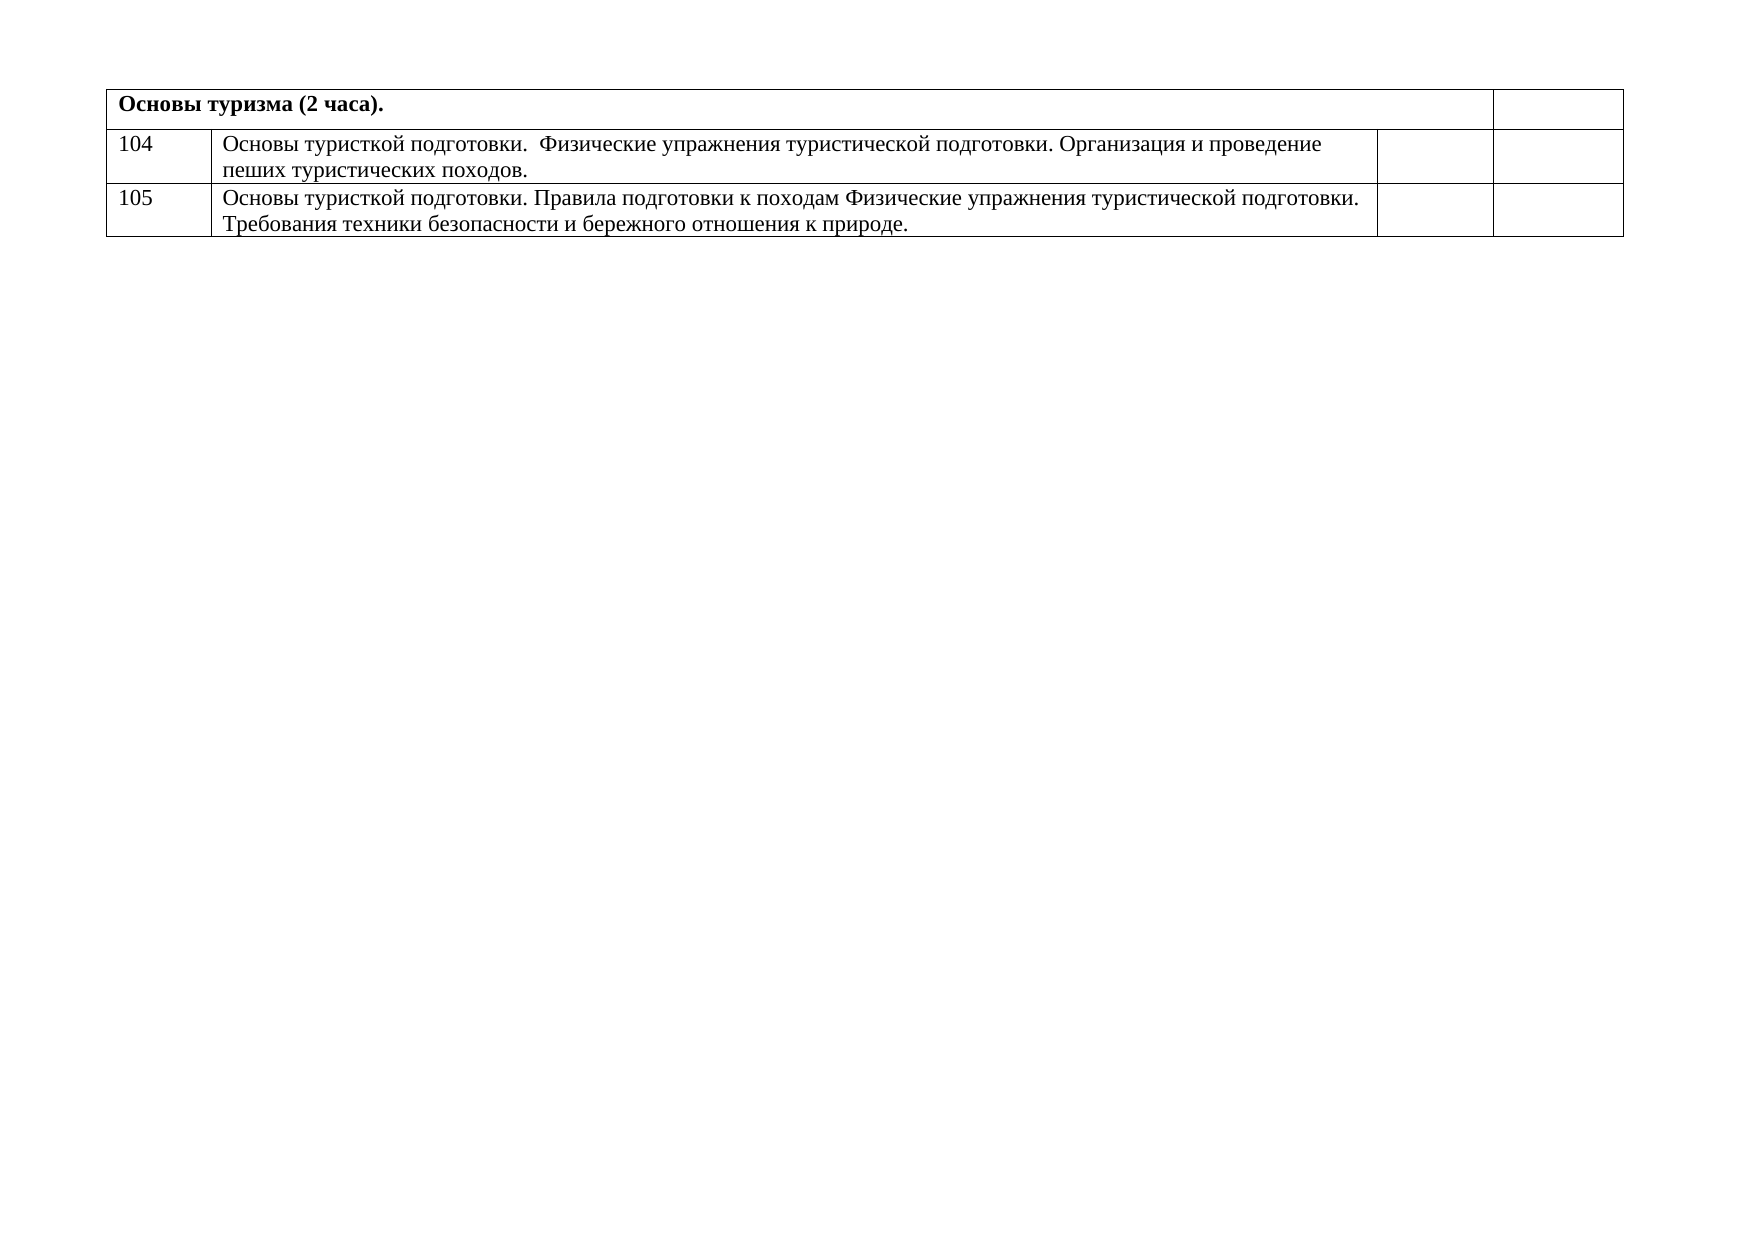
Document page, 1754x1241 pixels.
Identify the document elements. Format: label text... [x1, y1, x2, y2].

table_cell 105 [107, 184, 211, 236]
table_cell [1378, 130, 1493, 182]
table_cell [1494, 130, 1623, 182]
table_cell 104 [107, 130, 211, 182]
table_cell Основы туристкой подготовки. Физические упражнения туристической подготовки. Организация и проведение пеших туристических походов. [212, 130, 1377, 182]
table_cell Основы туризма (2 часа). [107, 90, 1493, 129]
table_cell Основы туристкой подготовки. Правила подготовки к походам Физические упражнения туристической подготовки. Требования техники безопасности и бережного отношения к природе. [212, 184, 1377, 236]
table_cell [1494, 184, 1623, 236]
table_cell [1494, 90, 1623, 129]
table_cell [1378, 184, 1493, 236]
